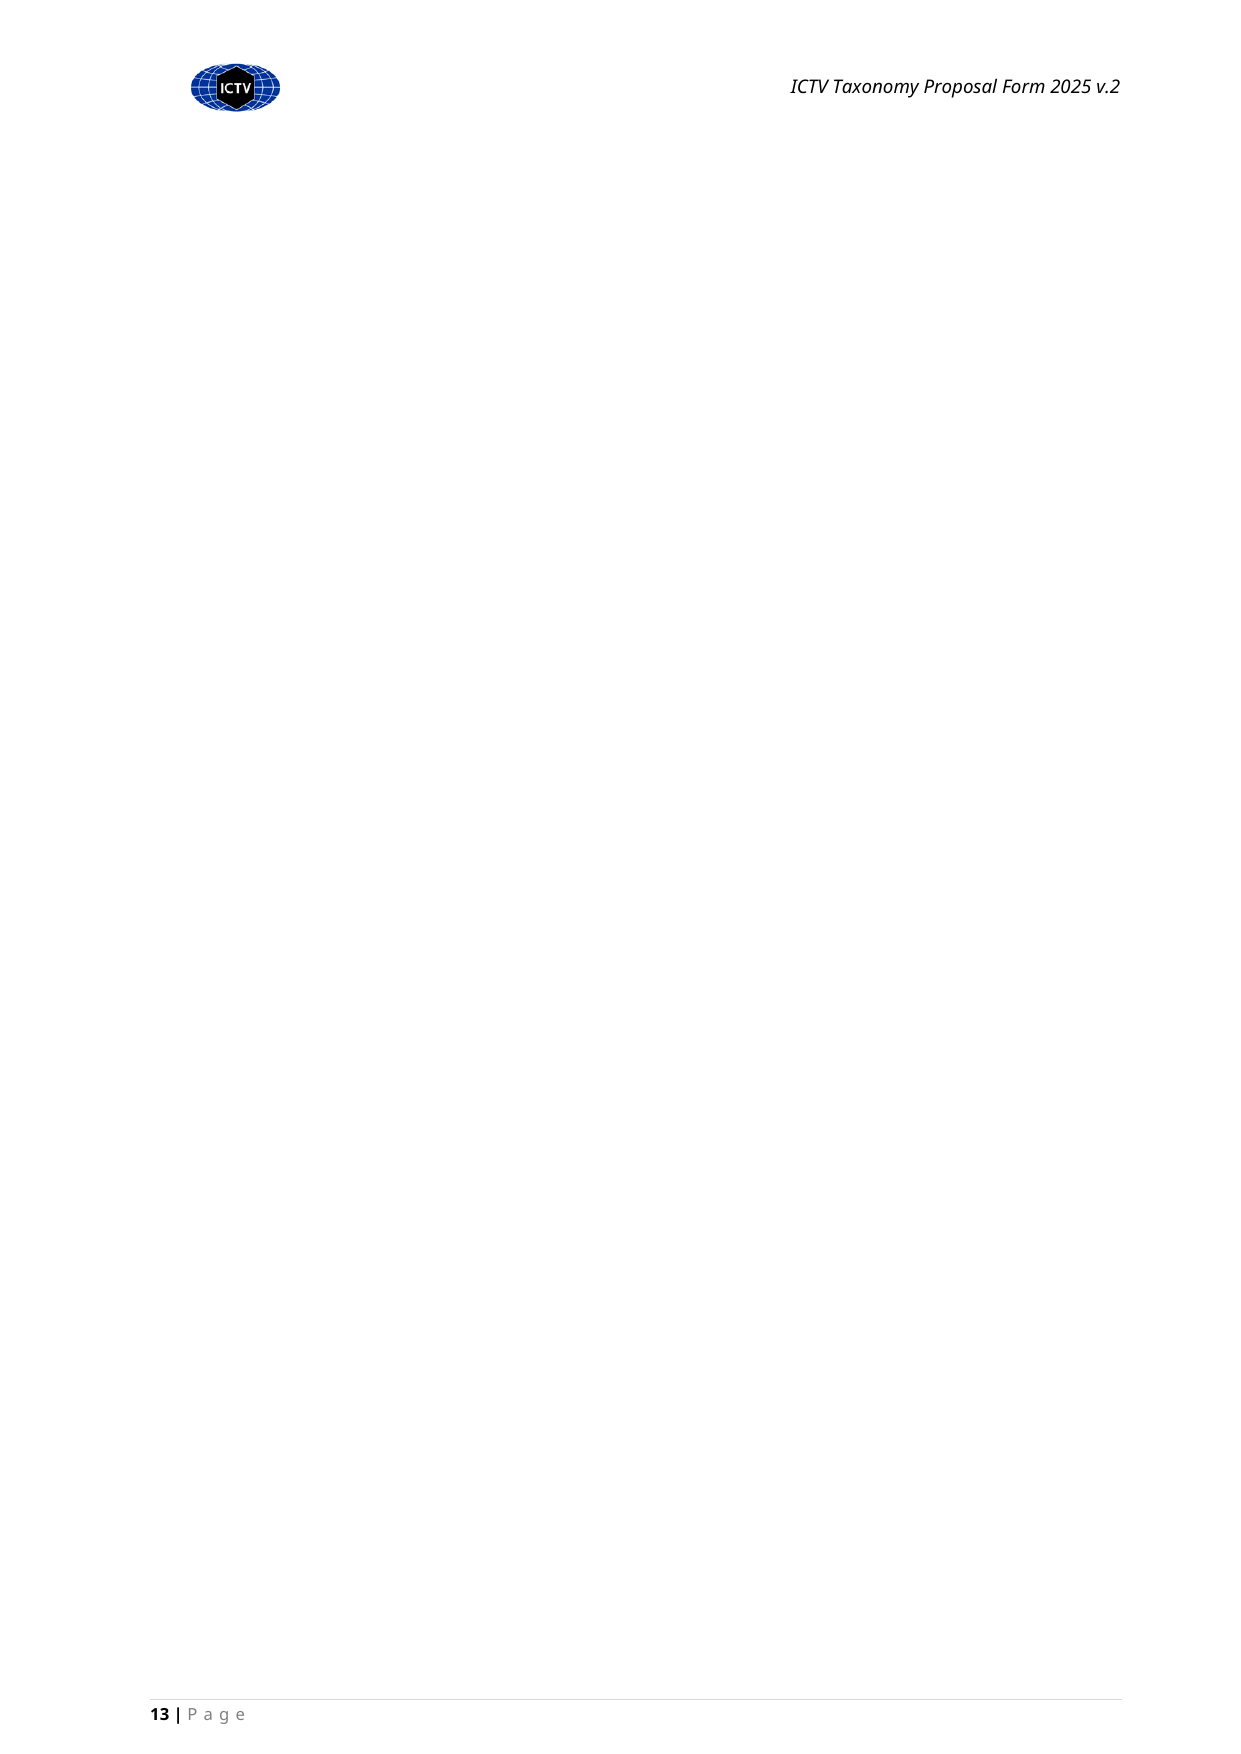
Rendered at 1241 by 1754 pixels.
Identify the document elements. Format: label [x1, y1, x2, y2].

picture [190, 56, 282, 113]
